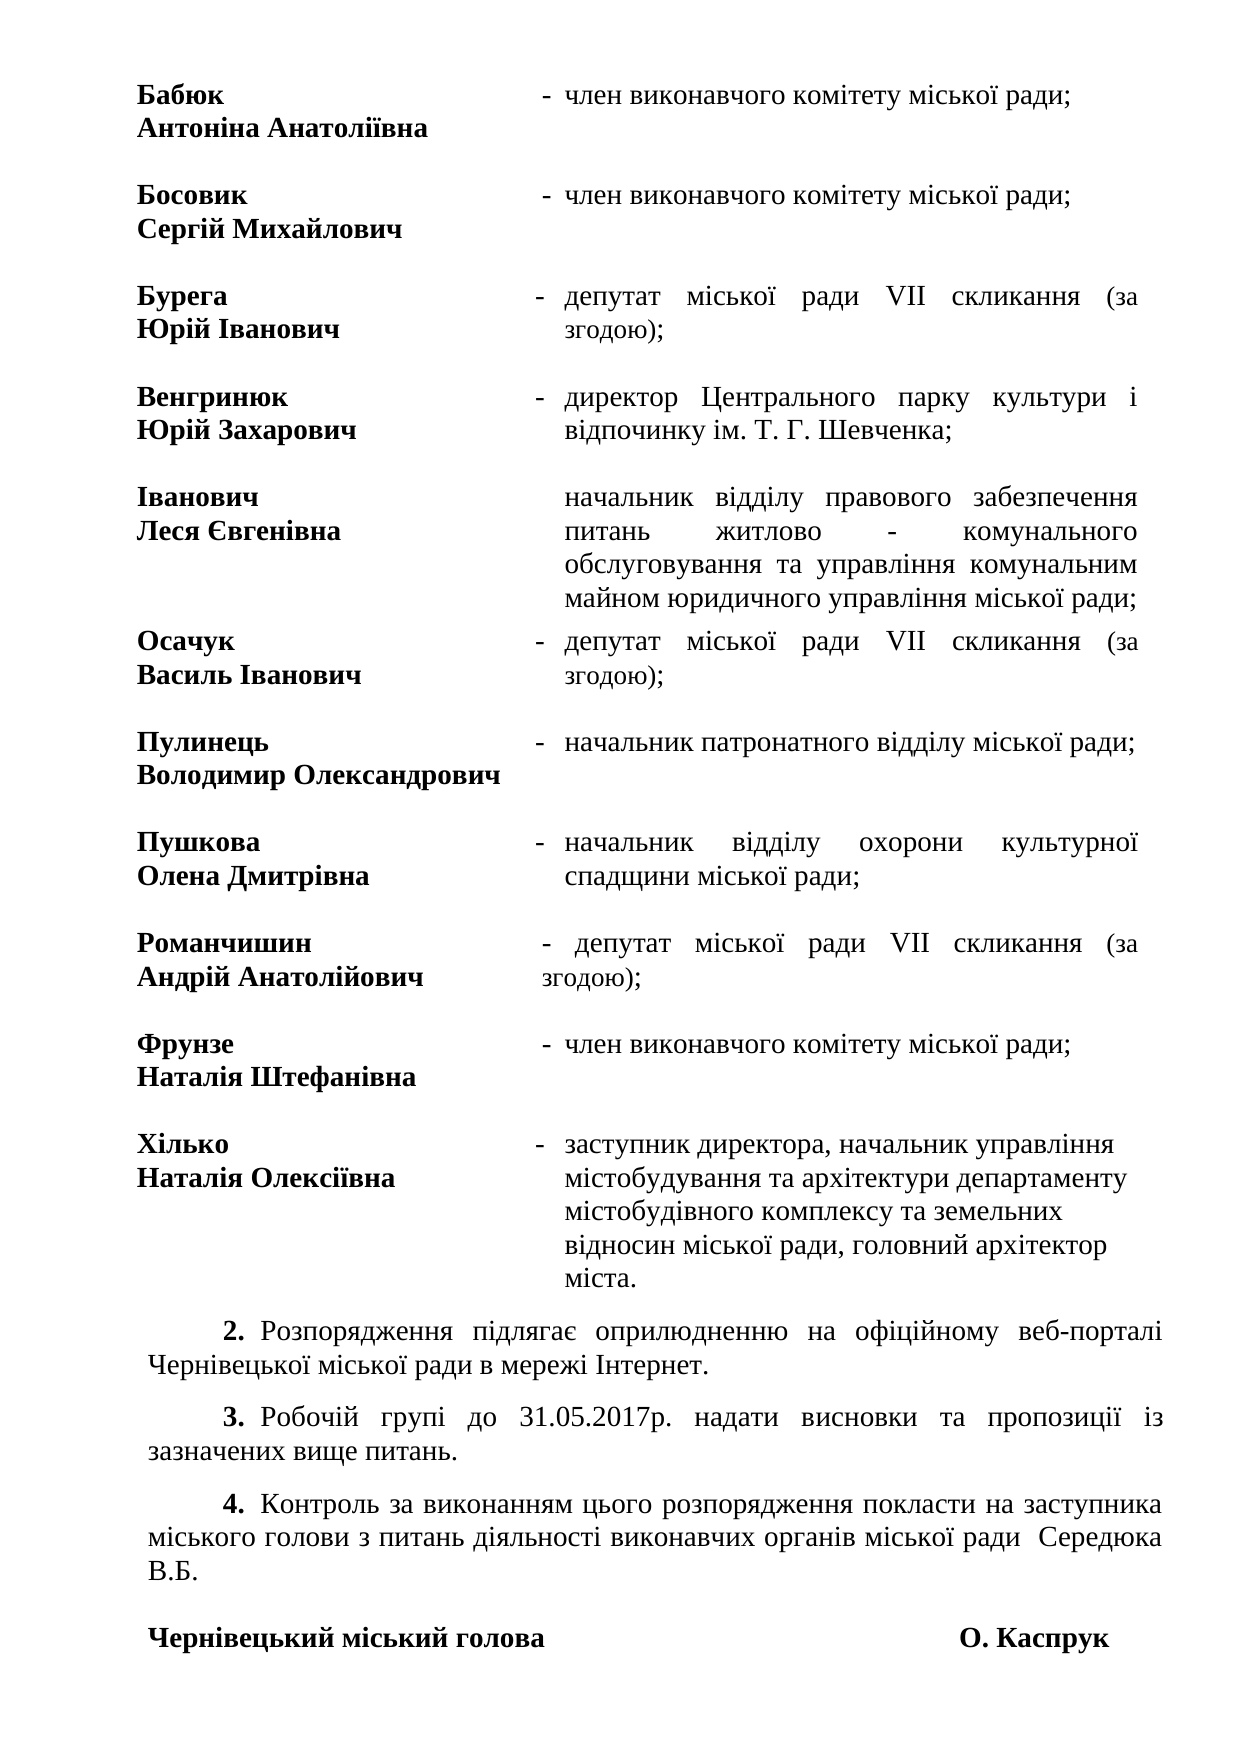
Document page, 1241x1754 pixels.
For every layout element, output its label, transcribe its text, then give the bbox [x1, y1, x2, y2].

table_cell Пушкова Олена Дмитрівна [125, 825, 530, 925]
table_cell Романчишин Андрій Анатолійович [125, 925, 530, 1026]
table_cell Осачук Василь Іванович [125, 623, 530, 724]
table_cell - депутат міської ради VII скликання (за згодою); [530, 925, 1149, 1026]
text Чернівецький міський голова О. Каспрук [148, 1620, 1163, 1653]
list Розпорядження підлягає оприлюдненню на офіційному веб-порталі Чернівецької міської ради в мережі Інтернет. [148, 1313, 1163, 1380]
table_cell Фрунзе Наталія Штефанівна [125, 1026, 530, 1126]
table_cell начальник відділу правового забезпечення питань житлово - комунального обслуговування та управління комунальним майном юридичного управління міської ради; [530, 479, 1149, 623]
table_cell Венгринюк Юрій Захарович [125, 379, 530, 479]
table_cell Босовик Сергій Михайлович [125, 178, 530, 278]
list Контроль за виконанням цього розпорядження покласти на заступника міського голови з питань діяльності виконавчих органів міської ради Середюка В.Б. [148, 1486, 1163, 1586]
table_cell депутат міської ради VII скликання (за згодою); [530, 278, 1149, 379]
list Робочій групі до 31.05.2017р. надати висновки та пропозиції із зазначених вище питань. [148, 1399, 1163, 1467]
table_cell Бурега Юрій Іванович [125, 278, 530, 379]
table_cell начальник патронатного відділу міської ради; [530, 724, 1149, 824]
table_cell директор Центрального парку культури і відпочинку ім. Т. Г. Шевченка; [530, 379, 1149, 479]
table_cell Пулинець Володимир Олександрович [125, 724, 530, 824]
table_cell член виконавчого комітету міської ради; [530, 178, 1149, 278]
table_cell Хілько Наталія Олексіївна [125, 1126, 530, 1294]
table_cell начальник відділу охорони культурної спадщини міської ради; [530, 825, 1149, 925]
table_cell Іванович Леся Євгенівна [125, 479, 530, 623]
table_cell депутат міської ради VII скликання (за згодою); [530, 623, 1149, 724]
table_cell заступник директора, начальник управління містобудування та архітектури департаменту містобудівного комплексу та земельних відносин міської ради, головний архітектор міста. [530, 1126, 1149, 1294]
table_cell член виконавчого комітету міської ради; [530, 1026, 1149, 1126]
table_cell Бабюк Антоніна Анатоліївна [125, 77, 530, 177]
table_cell член виконавчого комітету міської ради; [530, 77, 1149, 177]
